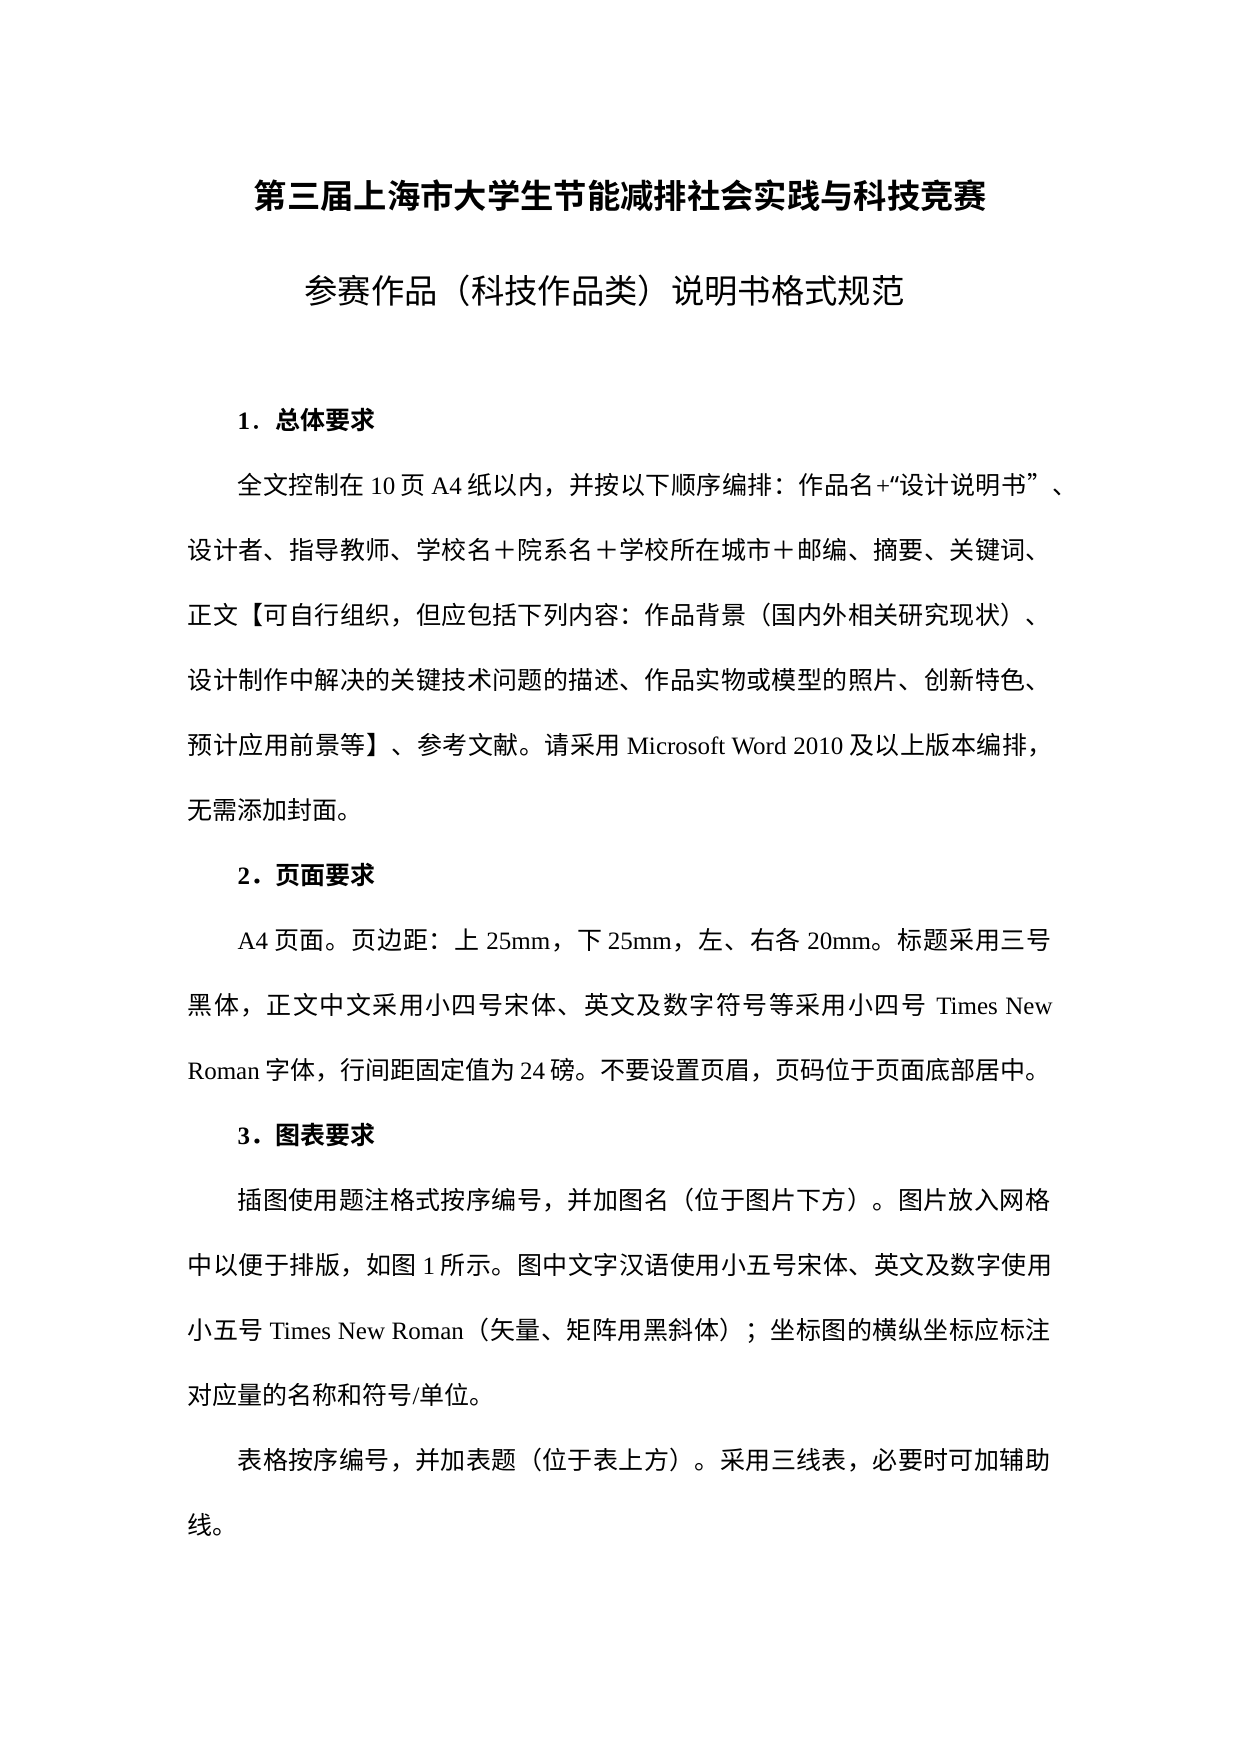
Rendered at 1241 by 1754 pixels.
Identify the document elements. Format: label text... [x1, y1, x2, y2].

text 表格按序编号，并加表题（位于表上方）。采用三线表，必要时可加辅助线。 [187, 1426, 1053, 1556]
text 3．图表要求 [187, 1101, 1053, 1166]
text 全文控制在10页A4纸以内，并按以下顺序编排：作品名+“设计说明书”、设计者、指导教师、学校名＋院系名＋学校所在城市＋邮编、摘要、关键词、正文【可自行组织，但应包括下列内容：作品背景（国内外相关研究现状）、设计制作中解决的关键技术问题的描述、作品实物或模型的照片、创新特色、预计应用前景等】、参考文献。请采用Microsoft Word 2010及以上版本编排，无需添加封面。 [187, 451, 1053, 841]
text 插图使用题注格式按序编号，并加图名（位于图片下方）。图片放入网格中以便于排版，如图1所示。图中文字汉语使用小五号宋体、英文及数字使用小五号Times New Roman（矢量、矩阵用黑斜体）；坐标图的横纵坐标应标注对应量的名称和符号/单位。 [187, 1166, 1053, 1426]
text A4页面。页边距：上25mm，下25mm，左、右各20mm。标题采用三号黑体，正文中文采用小四号宋体、英文及数字符号等采用小四号Times New Roman字体，行间距固定值为24磅。不要设置页眉，页码位于页面底部居中。 [187, 906, 1053, 1101]
text 1．总体要求 [187, 386, 1053, 451]
text 参赛作品（科技作品类）说明书格式规范 [187, 256, 1053, 321]
subtitle 第三届上海市大学生节能减排社会实践与科技竞赛 [187, 162, 1053, 227]
text 2．页面要求 [187, 841, 1053, 906]
